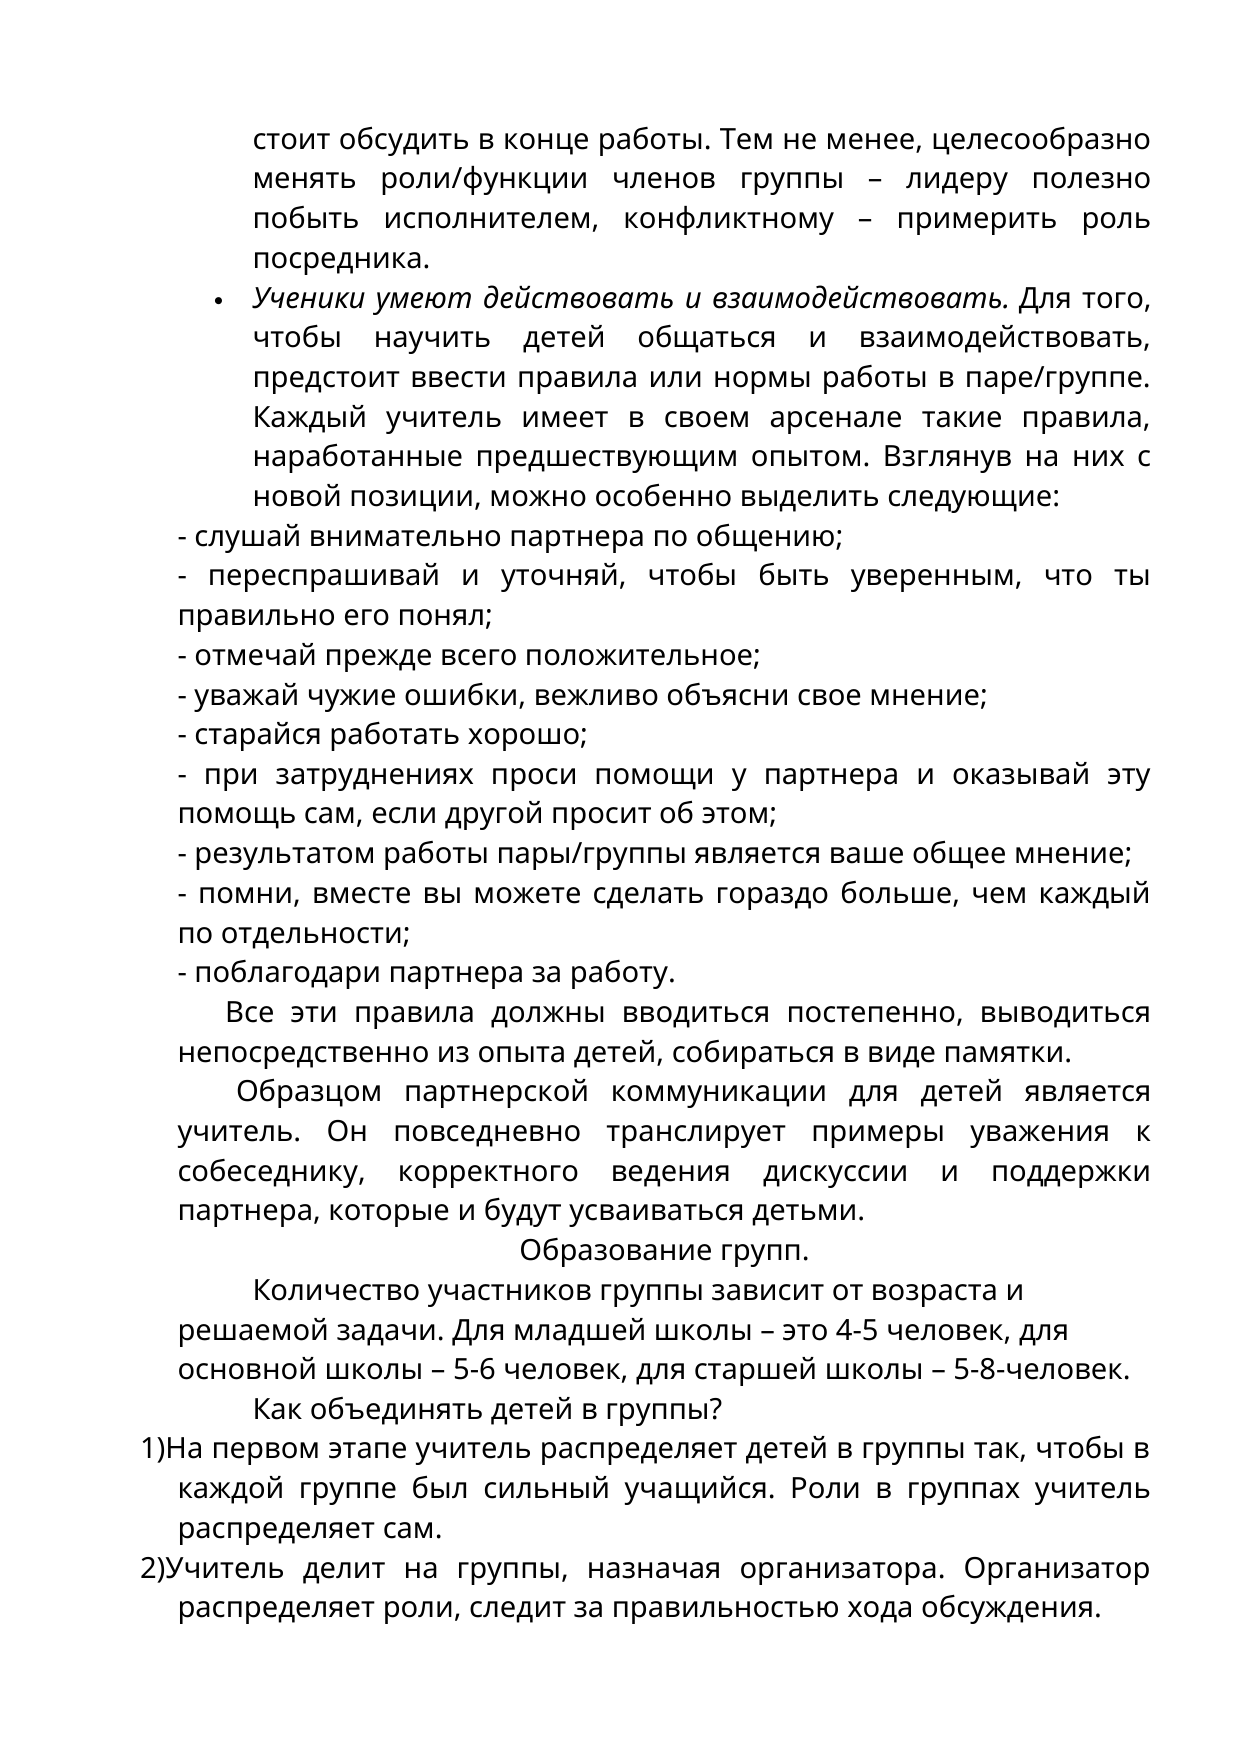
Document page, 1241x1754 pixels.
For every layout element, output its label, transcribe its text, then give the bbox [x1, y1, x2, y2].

text - результатом работы пары/группы является ваше общее мнение; [177, 832, 1152, 872]
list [215, 118, 1152, 277]
text - старайся работать хорошо; [177, 713, 1152, 753]
text - при затруднениях проси помощи у партнера и оказывай эту помощь сам, если другой просит об этом; [177, 753, 1152, 832]
text - отмечай прежде всего положительное; [177, 634, 1152, 674]
text Образцом партнерской коммуникации для детей является учитель. Он повседневно транслирует примеры уважения к собеседнику, корректного ведения дискуссии и поддержки партнера, которые и будут усваиваться детьми. [177, 1071, 1152, 1229]
text Как объединять детей в группы? [177, 1388, 1152, 1428]
text 1)На первом этапе учитель распределяет детей в группы так, чтобы в каждой группе был сильный учащийся. Роли в группах учитель распределяет сам. [140, 1428, 1152, 1547]
text - слушай внимательно партнера по общению; [177, 515, 1152, 555]
text 2)Учитель делит на группы, назначая организатора. Организатор распределяет роли, следит за правильностью хода обсуждения. [140, 1547, 1152, 1626]
text - уважай чужие ошибки, вежливо объясни свое мнение; [177, 674, 1152, 713]
text - переспрашивай и уточняй, чтобы быть уверенным, что ты правильно его понял; [177, 555, 1152, 634]
text Образование групп. [177, 1229, 1152, 1269]
text - поблагодари партнера за работу. [177, 952, 1152, 991]
list Ученики умеют действовать и взаимодействовать. Для того, чтобы научить детей общаться и взаимодействовать, предстоит ввести правила или нормы работы в паре/группе. Каждый учитель имеет в своем арсенале такие правила, наработанные предшествующим опытом. Взглянув на них с новой позиции, можно особенно выделить следующие: [215, 277, 1152, 515]
text - помни, вместе вы можете сделать гораздо больше, чем каждый по отдельности; [177, 872, 1152, 952]
text Все эти правила должны вводиться постепенно, выводиться непосредственно из опыта детей, собираться в виде памятки. [177, 991, 1152, 1071]
text Количество участников группы зависит от возраста и решаемой задачи. Для младшей школы – это 4-5 человек, для основной школы – 5-6 человек, для старшей школы – 5-8-человек. [177, 1269, 1152, 1388]
